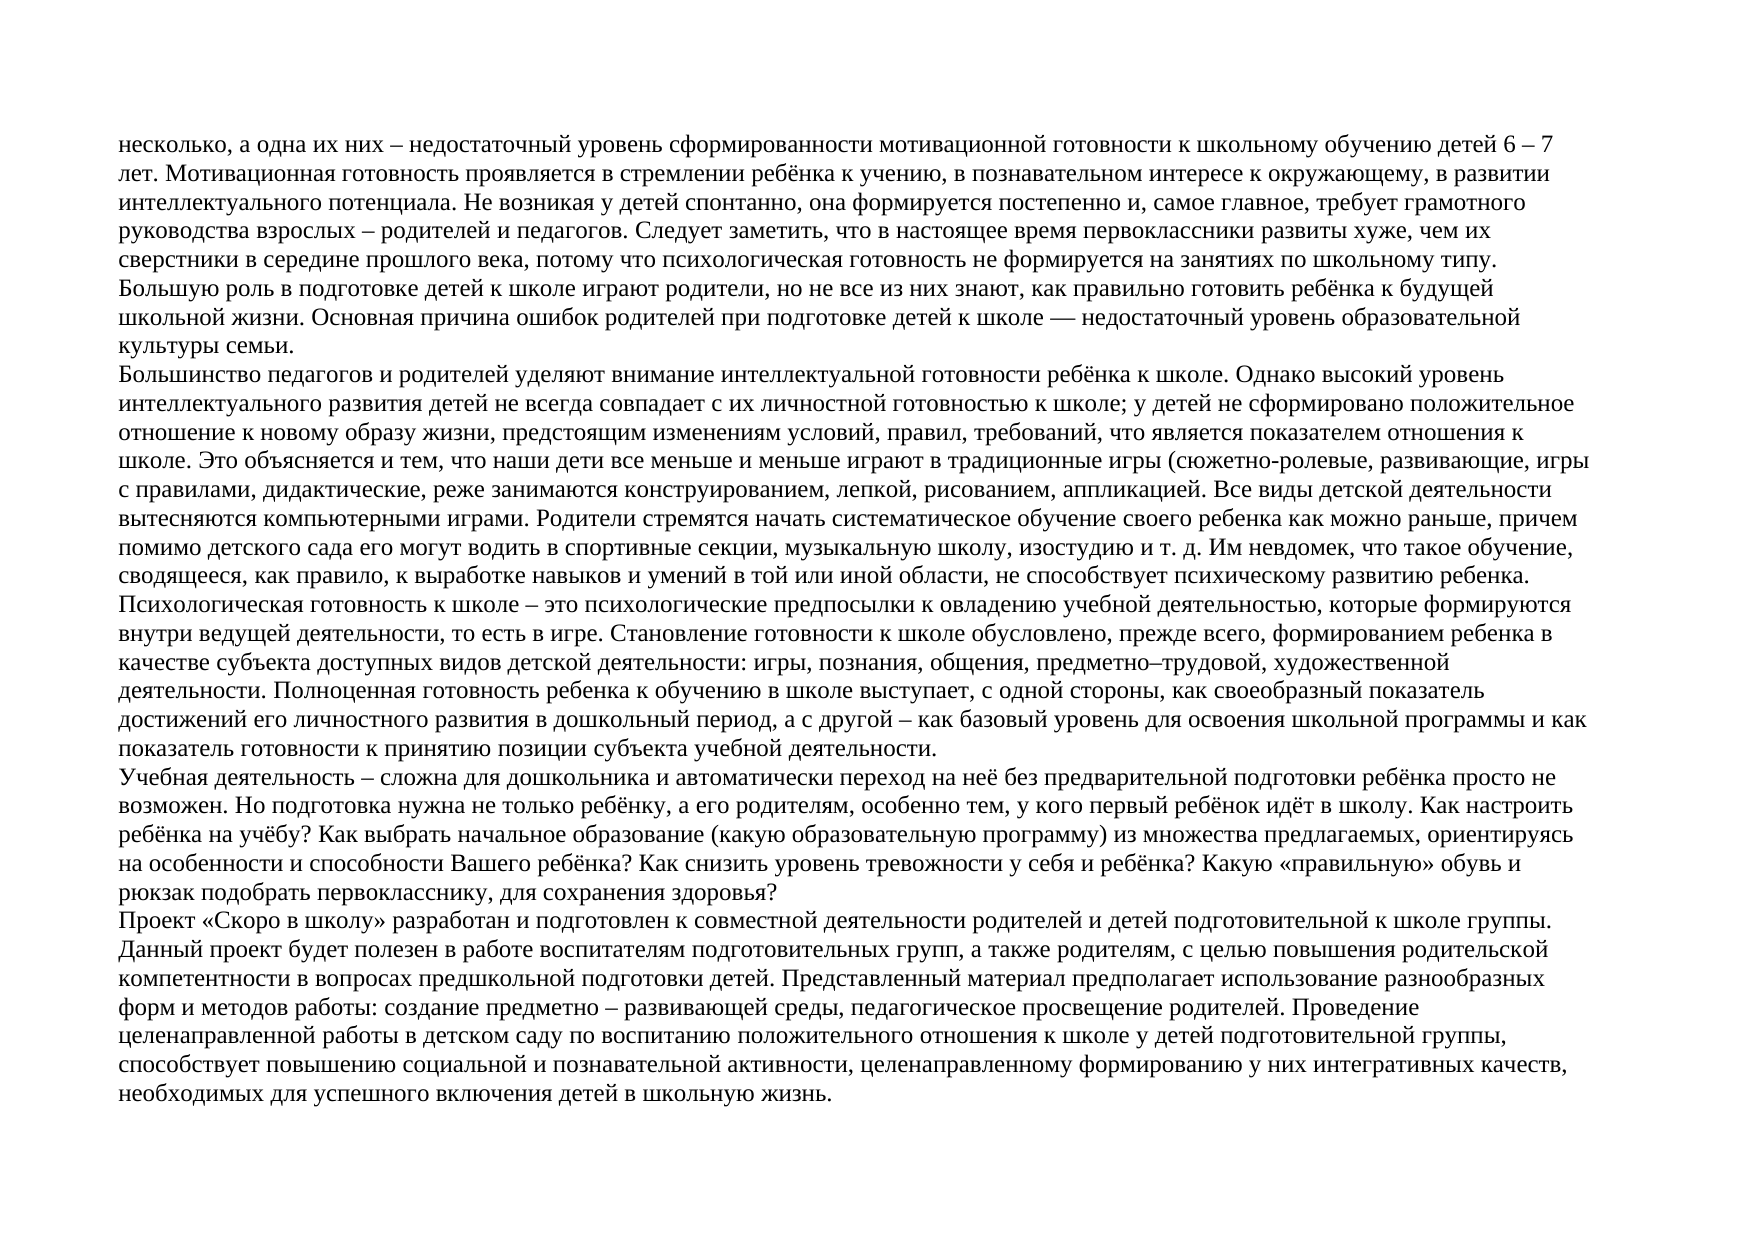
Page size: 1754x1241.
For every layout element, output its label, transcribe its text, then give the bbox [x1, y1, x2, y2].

text Психологическая готовность к школе – это психологические предпосылки к овладению учебной деятельностью, которые формируются внутри ведущей деятельности, то есть в игре. Становление готовности к школе обусловлено, прежде всего, формированием ребенка в качестве субъекта доступных видов детской деятельности: игры, познания, общения, предметно–трудовой, художественной [118, 589, 1574, 676]
text Большинство педагогов и родителей уделяют внимание интеллектуальной готовности ребёнка к школе. Однако высокий уровень интеллектуального развития детей не всегда совпадает с их личностной готовностью к школе; у детей не сформировано положительное отношение к новому образу жизни, предстоящим изменениям условий, правил, требований, что является показателем отношения к школе. Это объясняется и тем, что наши дети все меньше и меньше играют в традиционные игры (сюжетно-ролевые, развивающие, игры с правилами, дидактические, реже занимаются конструированием, лепкой, рисованием, аппликацией. Все виды детской деятельности вытесняются компьютерными играми. Родители стремятся начать систематическое обучение своего ребенка как можно раньше, причем помимо детского сада его могут водить в спортивные секции, музыкальную школу, изостудию и т. д. Им невдомек, что такое обучение, сводящееся, как правило, к выработке навыков и умений в той или иной области, не способствует психическому развитию ребенка. [118, 359, 1592, 589]
text достижений его личностного развития в дошкольный период, а с другой – как базовый уровень для освоения школьной программы и как показатель готовности к принятию позиции субъекта учебной деятельности. [118, 704, 1589, 762]
text Проект «Скоро в школу» разработан и подготовлен к совместной деятельности родителей и детей подготовительной к школе группы. Данный проект будет полезен в работе воспитателям подготовительных групп, а также родителям, с целью повышения родительской компетентности в вопросах предшкольной подготовки детей. Представленный материал предполагает использование разнообразных форм и методов работы: создание предметно – развивающей среды, педагогическое просвещение родителей. Проведение целенаправленной работы в детском саду по воспитанию положительного отношения к школе у детей подготовительной группы, [118, 906, 1554, 1049]
text способствует повышению социальной и познавательной активности, целенаправленному формированию у них интегративных качеств, необходимых для успешного включения детей в школьную жизнь. [118, 1049, 1570, 1107]
text деятельности. Полноценная готовность ребенка к обучению в школе выступает, с одной стороны, как своеобразный показатель [118, 676, 1683, 704]
text несколько, а одна их них – недостаточный уровень сформированности мотивационной готовности к школьному обучению детей 6 – 7 лет. Мотивационная готовность проявляется в стремлении ребёнка к учению, в познавательном интересе к окружающему, в развитии интеллектуального потенциала. Не возникая у детей спонтанно, она формируется постепенно и, самое главное, требует грамотного руководства взрослых – родителей и педагогов. Следует заметить, что в настоящее время первоклассники развиты хуже, чем их [118, 129, 1556, 244]
text Учебная деятельность – сложна для дошкольника и автоматически переход на неё без предварительной подготовки ребёнка просто не возможен. Но подготовка нужна не только ребёнку, а его родителям, особенно тем, у кого первый ребёнок идёт в школу. Как настроить ребёнка на учёбу? Как выбрать начальное образование (какую образовательную программу) из множества предлагаемых, ориентируясь на особенности и способности Вашего ребёнка? Как снизить уровень тревожности у себя и ребёнка? Какую «правильную» обувь и рюкзак подобрать первокласснику, для сохранения здоровья? [118, 762, 1576, 906]
text сверстники в середине прошлого века, потому что психологическая готовность не формируется на занятиях по школьному типу. Большую роль в подготовке детей к школе играют родители, но не все из них знают, как правильно готовить ребёнка к будущей школьной жизни. Основная причина ошибок родителей при подготовке детей к школе — недостаточный уровень образовательной культуры семьи. [118, 244, 1523, 359]
